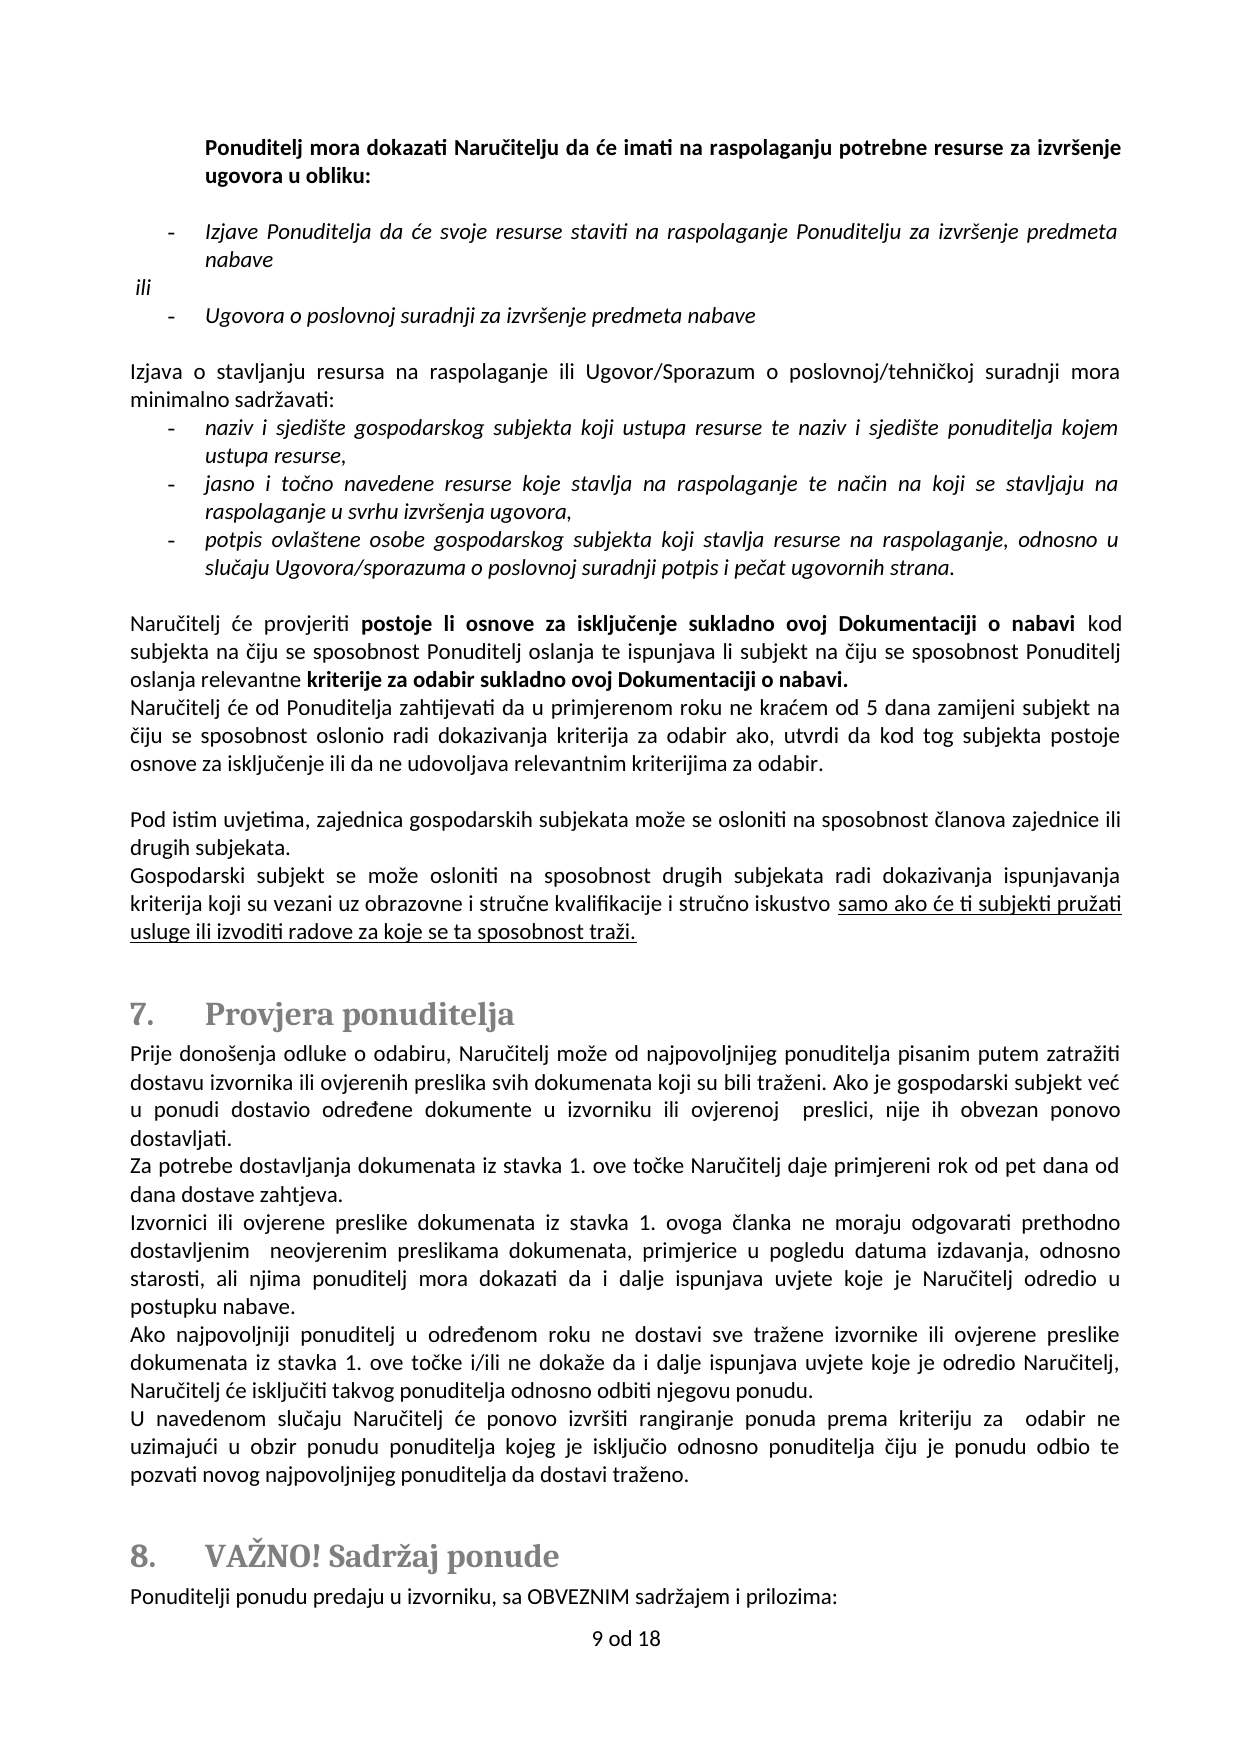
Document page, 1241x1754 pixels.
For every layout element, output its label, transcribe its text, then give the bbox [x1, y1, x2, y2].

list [130, 133, 1122, 189]
text Gospodarski subjekt se može osloniti na sposobnost drugih subjekata radi dokazivanja ispunjavanja kriterija koji su vezani uz obrazovne i stručne kvalifikacije i stručno iskustvo samo ako će ti subjekti pružati usluge ili izvoditi radove za koje se ta sposobnost traži. [130, 861, 1122, 946]
list Izjave Ponuditelja da će svoje resurse staviti na raspolaganje Ponuditelju za izvršenje predmeta nabave [167, 217, 1122, 273]
text VAŽNO! Sadržaj ponude [130, 1538, 1122, 1576]
list Ugovora o poslovnoj suradnji za izvršenje predmeta nabave [167, 301, 1122, 329]
list potpis ovlaštene osobe gospodarskog subjekta koji stavlja resurse na raspolaganje, odnosno u slučaju Ugovora/sporazuma o poslovnoj suradnji potpis i pečat ugovornih strana. [167, 525, 1122, 581]
text Naručitelj će provjeriti postoje li osnove za isključenje sukladno ovoj Dokumentaciji o nabavi kod subjekta na čiju se sposobnost Ponuditelj oslanja te ispunjava li subjekt na čiju se sposobnost Ponuditelj oslanja relevantne kriterije za odabir sukladno ovoj Dokumentaciji o nabavi. [130, 609, 1122, 693]
text Izjava o stavljanju resursa na raspolaganje ili Ugovor/Sporazum o poslovnoj/tehničkoj suradnji mora minimalno sadržavati: [130, 357, 1122, 413]
text Pod istim uvjetima, zajednica gospodarskih subjekata može se osloniti na sposobnost članova zajednice ili drugih subjekata. [130, 805, 1122, 861]
text Naručitelj će od Ponuditelja zahtijevati da u primjerenom roku ne kraćem od 5 dana zamijeni subjekt na čiju se sposobnost oslonio radi dokazivanja kriterija za odabir ako, utvrdi da kod tog subjekta postoje osnove za isključenje ili da ne udovoljava relevantnim kriterijima za odabir. [130, 693, 1122, 777]
text Provjera ponuditelja [130, 996, 1122, 1034]
text Za potrebe dostavljanja dokumenata iz stavka 1. ove točke Naručitelj daje primjereni rok od pet dana od dana dostave zahtjeva. [130, 1152, 1122, 1208]
text U navedenom slučaju Naručitelj će ponovo izvršiti rangiranje ponuda prema kriteriju za odabir ne uzimajući u obzir ponudu ponuditelja kojeg je isključio odnosno ponuditelja čiju je ponudu odbio te pozvati novog najpovoljnijeg ponuditelja da dostavi traženo. [130, 1404, 1122, 1488]
list naziv i sjedište gospodarskog subjekta koji ustupa resurse te naziv i sjedište ponuditelja kojem ustupa resurse, [167, 413, 1122, 469]
text Ako najpovoljniji ponuditelj u određenom roku ne dostavi sve tražene izvornike ili ovjerene preslike dokumenata iz stavka 1. ove točke i/ili ne dokaže da i dalje ispunjava uvjete koje je odredio Naručitelj, Naručitelj će isključiti takvog ponuditelja odnosno odbiti njegovu ponudu. [130, 1320, 1122, 1404]
text Ponuditelji ponudu predaju u izvorniku, sa OBVEZNIM sadržajem i prilozima: [130, 1582, 1122, 1610]
text ili [130, 273, 1122, 301]
text Prije donošenja odluke o odabiru, Naručitelj može od najpovoljnijeg ponuditelja pisanim putem zatražiti dostavu izvornika ili ovjerenih preslika svih dokumenata koji su bili traženi. Ako je gospodarski subjekt već u ponudi dostavio određene dokumente u izvorniku ili ovjerenoj preslici, nije ih obvezan ponovo dostavljati. [130, 1039, 1122, 1152]
list jasno i točno navedene resurse koje stavlja na raspolaganje te način na koji se stavljaju na raspolaganje u svrhu izvršenja ugovora, [167, 469, 1122, 525]
text Izvornici ili ovjerene preslike dokumenata iz stavka 1. ovoga članka ne moraju odgovarati prethodno dostavljenim neovjerenim preslikama dokumenata, primjerice u pogledu datuma izdavanja, odnosno starosti, ali njima ponuditelj mora dokazati da i dalje ispunjava uvjete koje je Naručitelj odredio u postupku nabave. [130, 1208, 1122, 1320]
